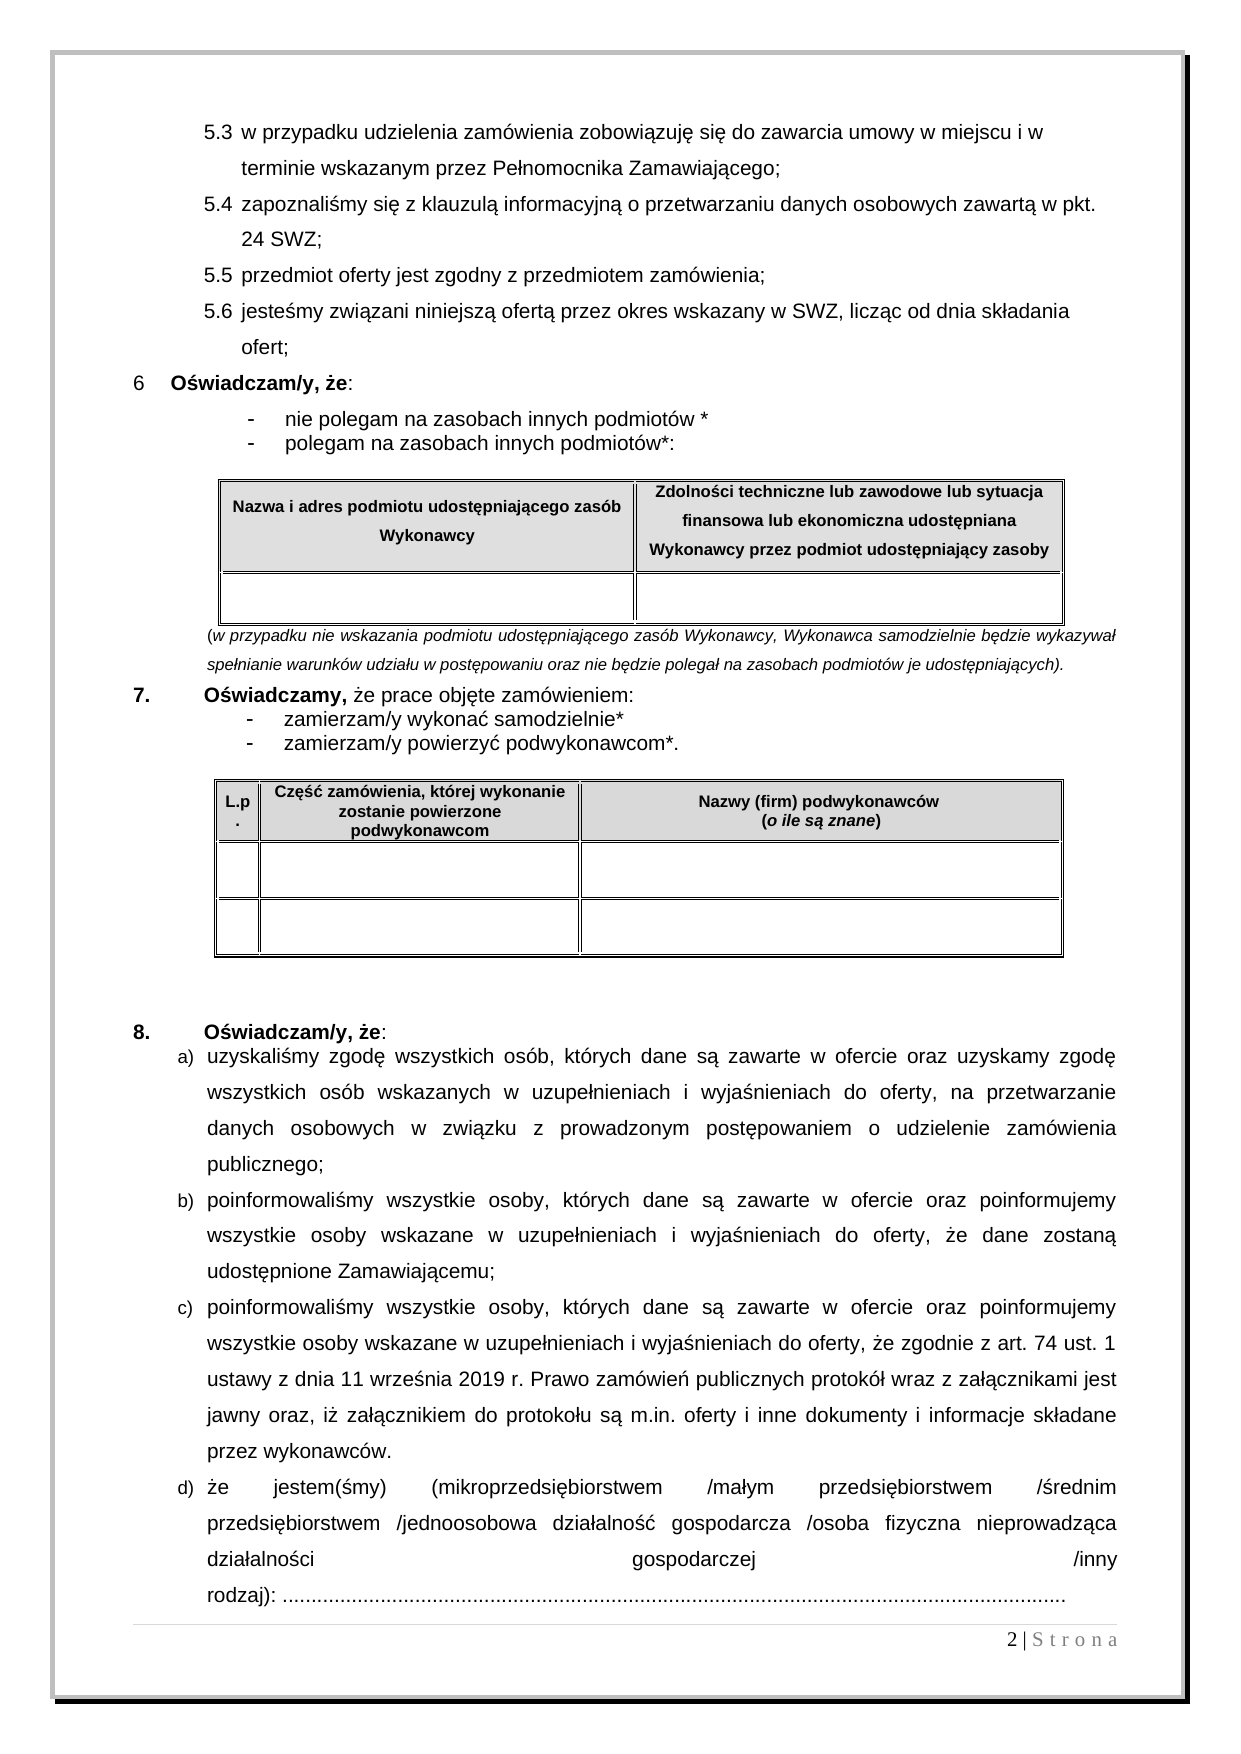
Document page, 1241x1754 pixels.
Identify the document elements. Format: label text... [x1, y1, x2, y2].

list poinformowaliśmy wszystkie osoby, których dane są zawarte w ofercie oraz poinformujemy wszystkie osoby wskazane w uzupełnieniach i wyjaśnieniach do oferty, że dane zostaną udostępnione Zamawiającemu; [177, 1187, 1117, 1283]
table_cell [582, 840, 1061, 897]
table_cell [635, 571, 1062, 622]
list zamierzam/y wykonać samodzielnie* [246, 707, 1117, 731]
table_header Nazwy (firm) podwykonawców (o ile są znane) [580, 782, 1061, 840]
table_cell [260, 897, 580, 954]
table_header Nazwa i adres podmiotu udostępniającego zasób Wykonawcy [219, 480, 635, 571]
table_cell [580, 897, 1062, 954]
list polegam na zasobach innych podmiotów*: [247, 431, 1117, 455]
table_cell [261, 843, 578, 897]
list zapoznaliśmy się z klauzulą informacyjną o przetwarzaniu danych osobowych zawartą w pkt. 24 SWZ; [204, 191, 1117, 251]
text (w przypadku nie wskazania podmiotu udostępniającego zasób Wykonawcy, Wykonawca samodzielnie będzie wykazywał spełnianie warunków udziału w postępowaniu oraz nie będzie polegał na zasobach podmiotów je udostępniających). [207, 626, 1117, 673]
list Oświadczam/y, że: [133, 371, 1117, 395]
list poinformowaliśmy wszystkie osoby, których dane są zawarte w ofercie oraz poinformujemy wszystkie osoby wskazane w uzupełnieniach i wyjaśnieniach do oferty, że zgodnie z art. 74 ust. 1 ustawy z dnia 11 września 2019 r. Prawo zamówień publicznych protokół wraz z załącznikami jest jawny oraz, iż załącznikiem do protokołu są m.in. oferty i inne dokumenty i informacje składane przez wykonawców. [177, 1295, 1117, 1463]
list zamierzam/y powierzyć podwykonawcom*. [246, 731, 1117, 755]
list w przypadku udzielenia zamówienia zobowiązuję się do zawarcia umowy w miejscu i w terminie wskazanym przez Pełnomocnika Zamawiającego; [204, 119, 1117, 179]
table_cell [216, 897, 259, 954]
list jesteśmy związani niniejszą ofertą przez okres wskazany w SWZ, licząc od dnia składania ofert; [204, 299, 1117, 359]
list że jestem(śmy) (mikroprzedsiębiorstwem /małym przedsiębiorstwem /średnim przedsiębiorstwem /jednoosobowa działalność gospodarcza /osoba fizyczna nieprowadząca działalności gospodarczej /inny rodzaj): ........................................................................................................................................ [177, 1475, 1117, 1607]
list nie polegam na zasobach innych podmiotów * [247, 407, 1117, 431]
table_cell [221, 571, 635, 622]
table_cell [217, 840, 258, 897]
list Oświadczamy, że prace objęte zamówieniem: [133, 683, 1117, 707]
list Oświadczam/y, że: [133, 1020, 1117, 1044]
table_header L.p. [217, 782, 259, 840]
list przedmiot oferty jest zgodny z przedmiotem zamówienia; [204, 263, 1117, 287]
table_header Część zamówienia, której wykonanie zostanie powierzone podwykonawcom [260, 780, 580, 840]
table_header Zdolności techniczne lub zawodowe lub sytuacja finansowa lub ekonomiczna udostępniana Wykonawcy przez podmiot udostępniający zasoby [635, 482, 1062, 571]
list uzyskaliśmy zgodę wszystkich osób, których dane są zawarte w ofercie oraz uzyskamy zgodę wszystkich osób wskazanych w uzupełnieniach i wyjaśnieniach do oferty, na przetwarzanie danych osobowych w związku z prowadzonym postępowaniem o udzielenie zamówienia publicznego; [177, 1044, 1117, 1175]
